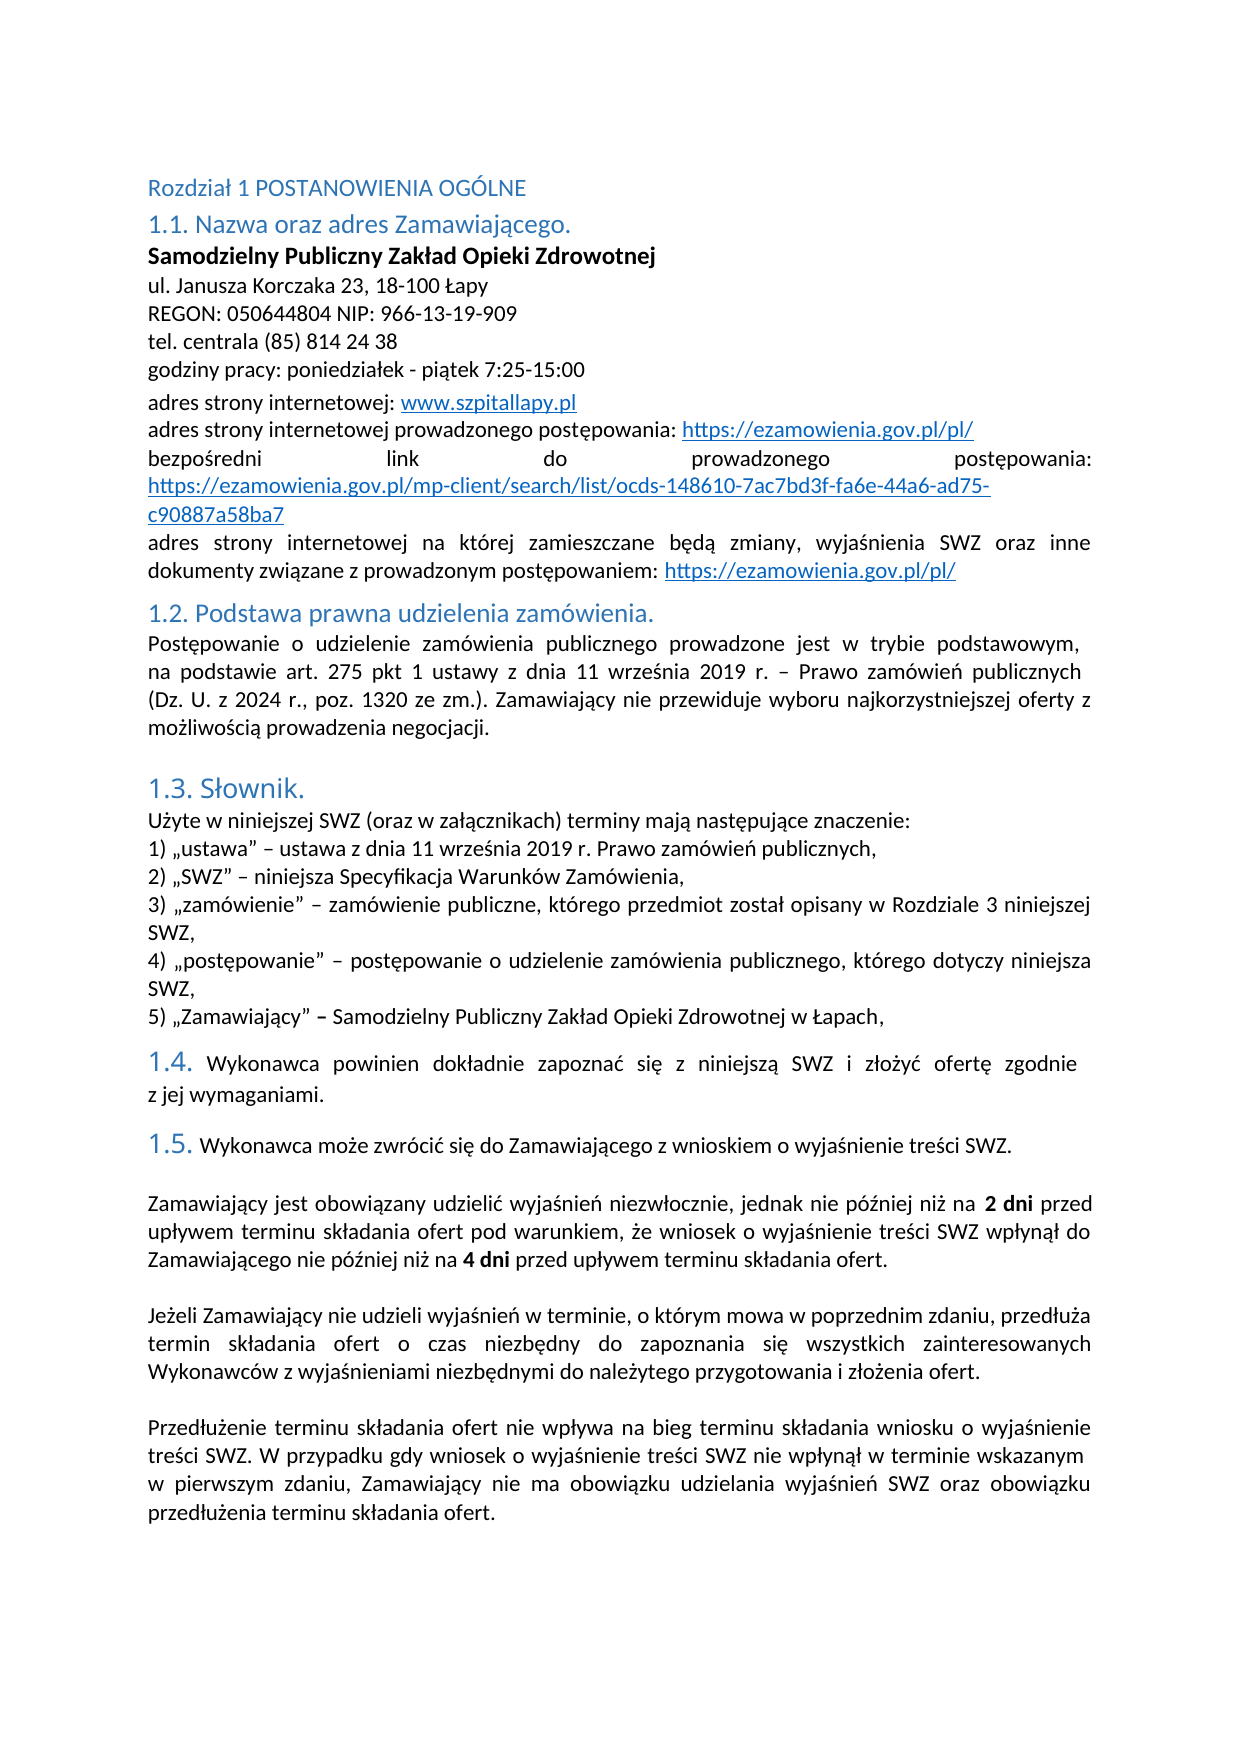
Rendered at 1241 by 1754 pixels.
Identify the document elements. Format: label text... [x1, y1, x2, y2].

text 1) „ustawa” – ustawa z dnia 11 września 2019 r. Prawo zamówień publicznych, [148, 834, 1093, 862]
text godziny pracy: poniedziałek - piątek 7:25-15:00 [148, 355, 1093, 383]
text 1.4. Wykonawca powinien dokładnie zapoznać się z niniejszą SWZ i złożyć ofertę zgodnie z jej wymaganiami. [148, 1043, 1093, 1108]
text Postępowanie o udzielenie zamówienia publicznego prowadzone jest w trybie podstawowym, na podstawie art. 275 pkt 1 ustawy z dnia 11 września 2019 r. – Prawo zamówień publicznych (Dz. U. z 2024 r., poz. 1320 ze zm.). Zamawiający nie przewiduje wyboru najkorzystniejszej oferty z możliwością prowadzenia negocjacji. [148, 629, 1093, 741]
text Zamawiający jest obowiązany udzielić wyjaśnień niezwłocznie, jednak nie później niż na 2 dni przed upływem terminu składania ofert pod warunkiem, że wniosek o wyjaśnienie treści SWZ wpłynął do Zamawiającego nie później niż na 4 dni przed upływem terminu składania ofert. [148, 1189, 1093, 1273]
text 3) „zamówienie” – zamówienie publiczne, którego przedmiot został opisany w Rozdziale 3 niniejszej SWZ, [148, 890, 1093, 946]
subtitle adres strony internetowej na której zamieszczane będą zmiany, wyjaśnienia SWZ oraz inne dokumenty związane z prowadzonym postępowaniem: https://ezamowienia.gov.pl/pl/ [148, 528, 1093, 584]
subtitle 1.2. Podstawa prawna udzielenia zamówienia. [148, 596, 1093, 629]
text 4) „postępowanie” – postępowanie o udzielenie zamówienia publicznego, którego dotyczy niniejsza SWZ, [148, 946, 1093, 1002]
subtitle Rozdział 1 POSTANOWIENIA OGÓLNE [148, 173, 1093, 203]
text adres strony internetowej prowadzonego postępowania: https://ezamowienia.gov.pl/pl/ [148, 416, 1093, 444]
text Przedłużenie terminu składania ofert nie wpływa na bieg terminu składania wniosku o wyjaśnienie treści SWZ. W przypadku gdy wniosek o wyjaśnienie treści SWZ nie wpłynął w terminie wskazanym w pierwszym zdaniu, Zamawiający nie ma obowiązku udzielania wyjaśnień SWZ oraz obowiązku przedłużenia terminu składania ofert. [148, 1413, 1093, 1526]
text tel. centrala (85) 814 24 38 [148, 327, 1093, 355]
text Użyte w niniejszej SWZ (oraz w załącznikach) terminy mają następujące znaczenie: [148, 806, 1093, 834]
text ul. Janusza Korczaka 23, 18-100 Łapy [148, 271, 1093, 299]
text 2) „SWZ” – niniejsza Specyfikacja Warunków Zamówienia, [148, 862, 1093, 890]
text bezpośredni link do prowadzonego postępowania: https://ezamowienia.gov.pl/mp-client/search/list/ocds-148610-7ac7bd3f-fa6e-44a6-ad75-c90887a58ba7 [148, 444, 1093, 528]
text REGON: 050644804 NIP: 966-13-19-909 [148, 299, 1093, 327]
text 1.3. Słownik. [148, 769, 1093, 806]
text Jeżeli Zamawiający nie udzieli wyjaśnień w terminie, o którym mowa w poprzednim zdaniu, przedłuża termin składania ofert o czas niezbędny do zapoznania się wszystkich zainteresowanych Wykonawców z wyjaśnieniami niezbędnymi do należytego przygotowania i złożenia ofert. [148, 1301, 1093, 1386]
text 5) „Zamawiający” – Samodzielny Publiczny Zakład Opieki Zdrowotnej w Łapach, [148, 1002, 1093, 1030]
text adres strony internetowej: www.szpitallapy.pl [148, 388, 1093, 416]
text Samodzielny Publiczny Zakład Opieki Zdrowotnej [148, 240, 1093, 271]
text 1.5. Wykonawca może zwrócić się do Zamawiającego z wnioskiem o wyjaśnienie treści SWZ. [148, 1124, 1093, 1161]
subtitle 1.1. Nazwa oraz adres Zamawiającego. [148, 207, 1093, 240]
